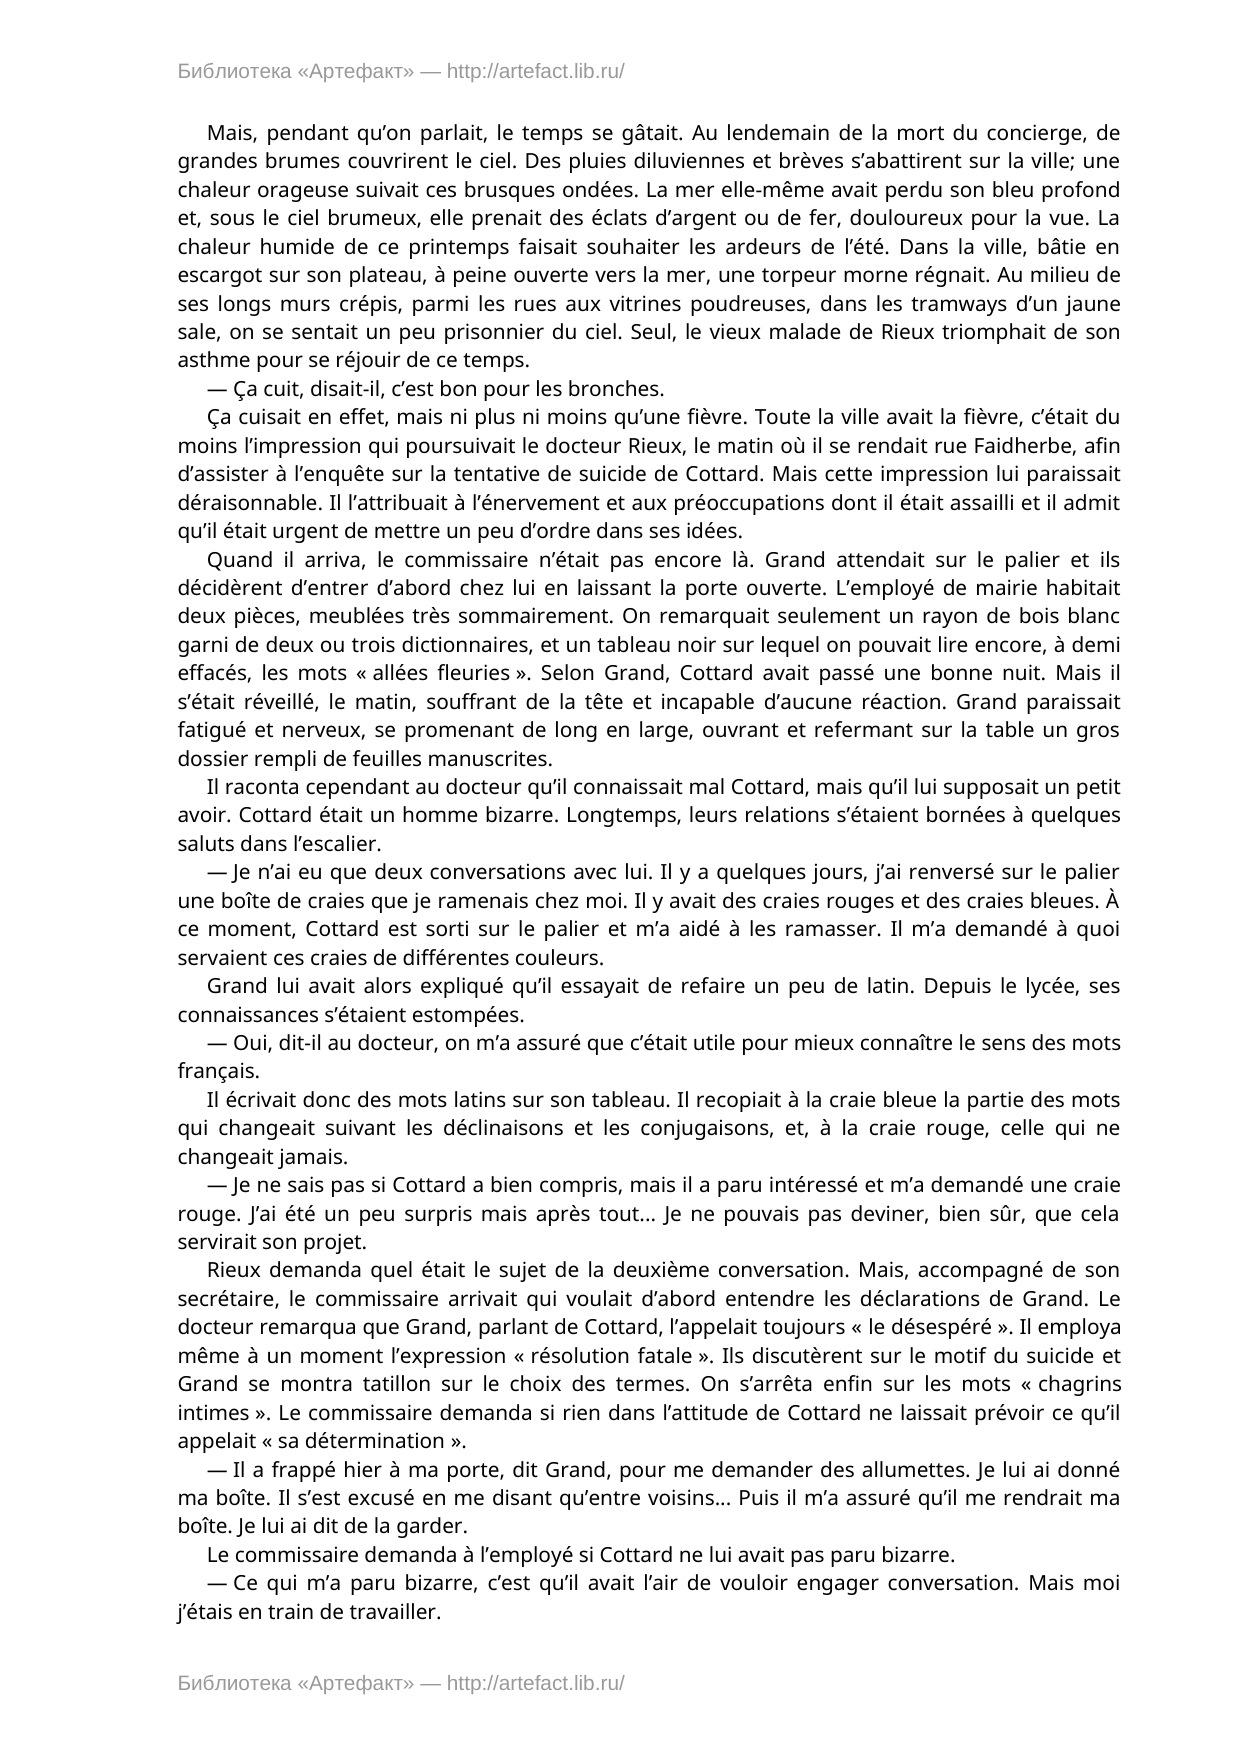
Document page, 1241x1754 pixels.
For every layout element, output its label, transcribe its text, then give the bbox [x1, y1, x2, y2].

text Il raconta cependant au docteur qu’il connaissait mal Cottard, mais qu’il lui supposait un petit avoir. Cottard était un homme bizarre. Longtemps, leurs relations s’étaient bornées à quelques saluts dans l’escalier. [177, 772, 1122, 857]
text Le commissaire demanda à l’employé si Cottard ne lui avait pas paru bizarre. [177, 1540, 1122, 1568]
text Quand il arriva, le commissaire n’était pas encore là. Grand attendait sur le palier et ils décidèrent d’entrer d’abord chez lui en laissant la porte ouverte. L’employé de mairie habitait deux pièces, meublées très sommairement. On remarquait seulement un rayon de bois blanc garni de deux ou trois dictionnaires, et un tableau noir sur lequel on pouvait lire encore, à demi effacés, les mots « allées fleuries ». Selon Grand, Cottard avait passé une bonne nuit. Mais il s’était réveillé, le matin, souffrant de la tête et incapable d’aucune réaction. Grand paraissait fatigué et nerveux, se promenant de long en large, ouvrant et refermant sur la table un gros dossier rempli de feuilles manuscrites. [177, 545, 1122, 772]
text — Il a frappé hier à ma porte, dit Grand, pour me demander des allumettes. Je lui ai donné ma boîte. Il s’est excusé en me disant qu’entre voisins... Puis il m’a assuré qu’il me rendrait ma boîte. Je lui ai dit de la garder. [177, 1455, 1122, 1540]
text Il écrivait donc des mots latins sur son tableau. Il recopiait à la craie bleue la partie des mots qui changeait suivant les déclinaisons et les conjugaisons, et, à la craie rouge, celle qui ne changeait jamais. [177, 1085, 1122, 1170]
text Mais, pendant qu’on parlait, le temps se gâtait. Au lendemain de la mort du concierge, de grandes brumes couvrirent le ciel. Des pluies diluviennes et brèves s’abattirent sur la ville; une chaleur orageuse suivait ces brusques ondées. La mer elle-même avait perdu son bleu profond et, sous le ciel brumeux, elle prenait des éclats d’argent ou de fer, douloureux pour la vue. La chaleur humide de ce printemps faisait souhaiter les ardeurs de l’été. Dans la ville, bâtie en escargot sur son plateau, à peine ouverte vers la mer, une torpeur morne régnait. Au milieu de ses longs murs crépis, parmi les rues aux vitrines poudreuses, dans les tramways d’un jaune sale, on se sentait un peu prisonnier du ciel. Seul, le vieux malade de Rieux triomphait de son asthme pour se réjouir de ce temps. [177, 118, 1122, 374]
text — Ça cuit, disait-il, c’est bon pour les bronches. [177, 374, 1122, 402]
text — Oui, dit-il au docteur, on m’a assuré que c’était utile pour mieux connaître le sens des mots français. [177, 1028, 1122, 1085]
text — Je n’ai eu que deux conversations avec lui. Il y a quelques jours, j’ai renversé sur le palier une boîte de craies que je ramenais chez moi. Il y avait des craies rouges et des craies bleues. À ce moment, Cottard est sorti sur le palier et m’a aidé à les ramasser. Il m’a demandé à quoi servaient ces craies de différentes couleurs. [177, 857, 1122, 971]
text — Je ne sais pas si Cottard a bien compris, mais il a paru intéressé et m’a demandé une craie rouge. J’ai été un peu surpris mais après tout... Je ne pouvais pas deviner, bien sûr, que cela servirait son projet. [177, 1170, 1122, 1256]
text — Ce qui m’a paru bizarre, c’est qu’il avait l’air de vouloir engager conversation. Mais moi j’étais en train de travailler. [177, 1568, 1122, 1625]
text Ça cuisait en effet, mais ni plus ni moins qu’une fièvre. Toute la ville avait la fièvre, c’était du moins l’impression qui poursuivait le docteur Rieux, le matin où il se rendait rue Faidherbe, afin d’assister à l’enquête sur la tentative de suicide de Cottard. Mais cette impression lui paraissait déraisonnable. Il l’attribuait à l’énervement et aux préoccupations dont il était assailli et il admit qu’il était urgent de mettre un peu d’ordre dans ses idées. [177, 402, 1122, 545]
text Rieux demanda quel était le sujet de la deuxième conversation. Mais, accompagné de son secrétaire, le commissaire arrivait qui voulait d’abord entendre les déclarations de Grand. Le docteur remarqua que Grand, parlant de Cottard, l’appelait toujours « le désespéré ». Il employa même à un moment l’expression « résolution fatale ». Ils discutèrent sur le motif du suicide et Grand se montra tatillon sur le choix des termes. On s’arrêta enfin sur les mots « chagrins intimes ». Le commissaire demanda si rien dans l’attitude de Cottard ne laissait prévoir ce qu’il appelait « sa détermination ». [177, 1256, 1122, 1455]
text Grand lui avait alors expliqué qu’il essayait de refaire un peu de latin. Depuis le lycée, ses connaissances s’étaient estompées. [177, 971, 1122, 1028]
